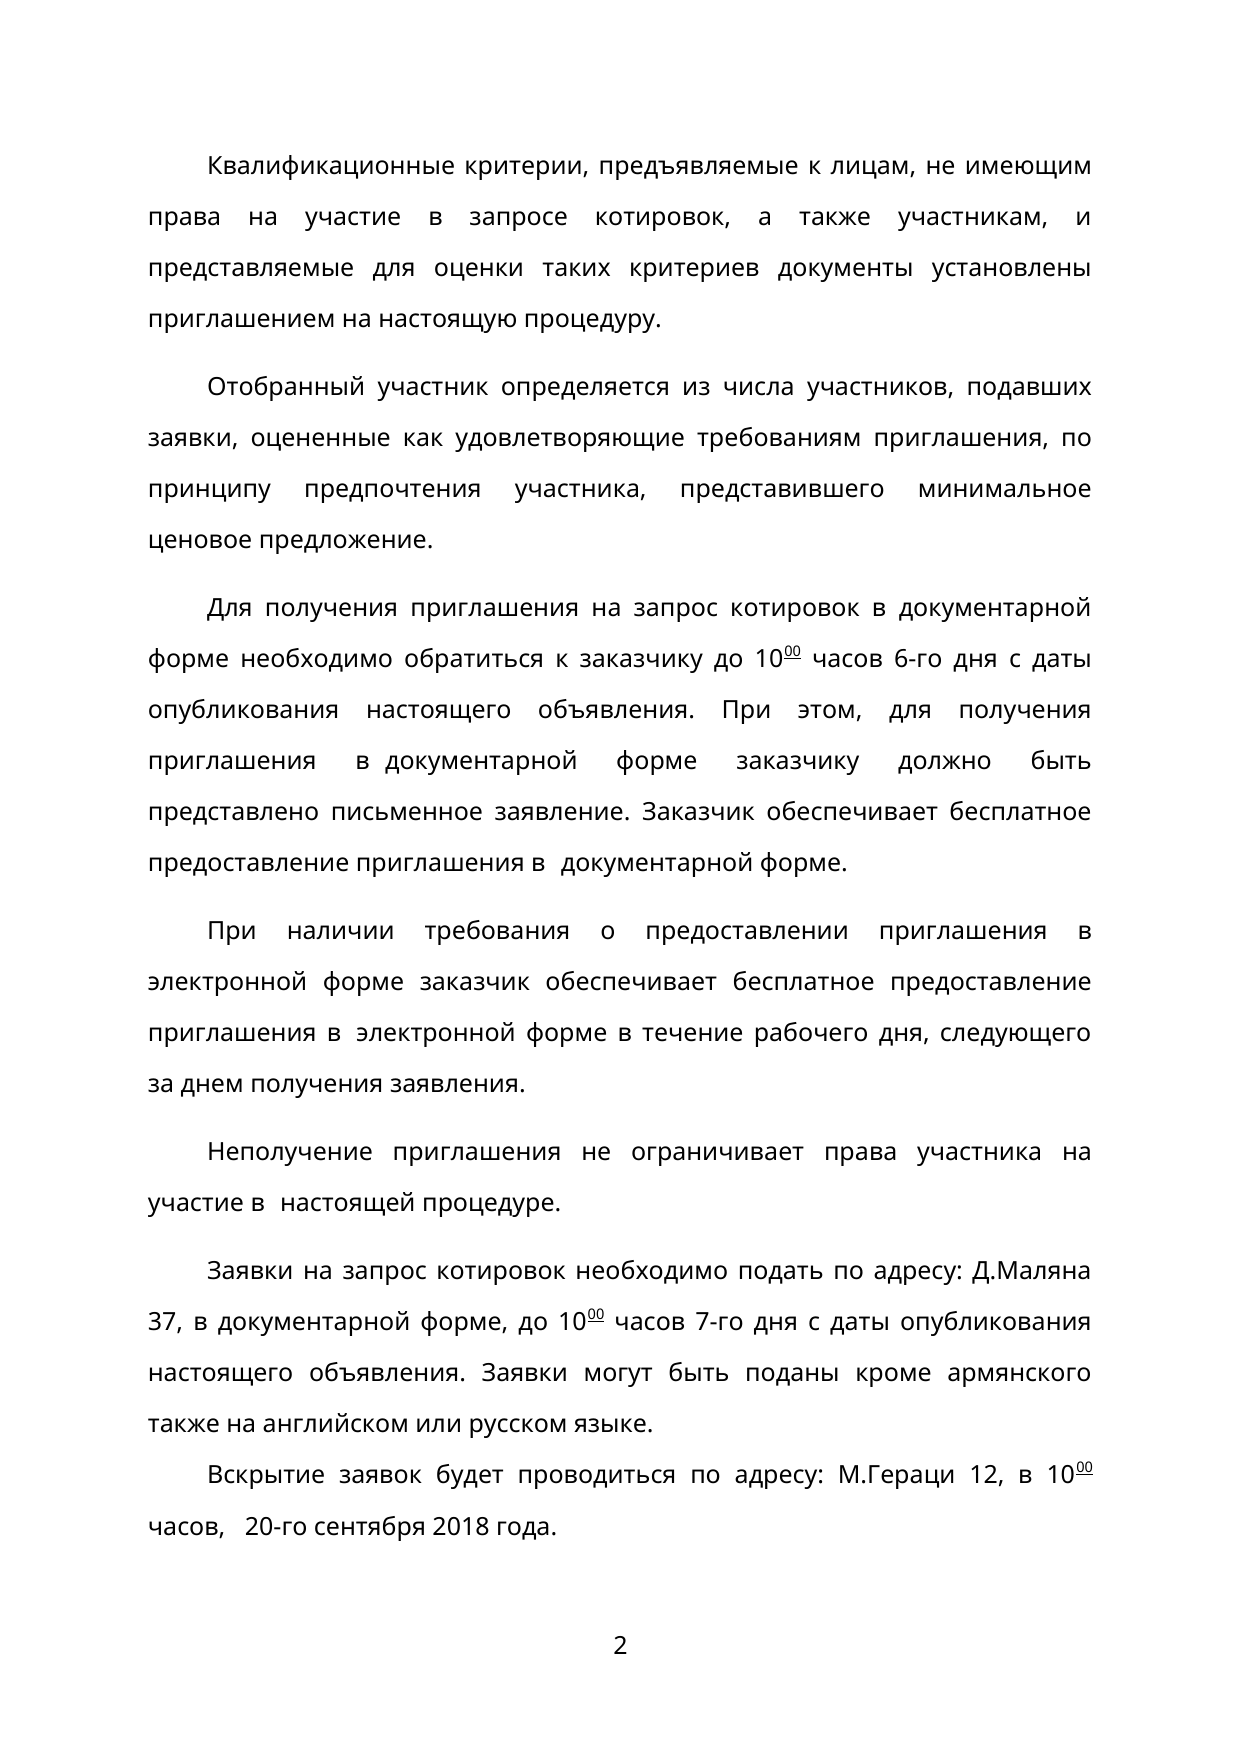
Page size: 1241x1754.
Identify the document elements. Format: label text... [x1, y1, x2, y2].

text При наличии требования о предоставлении приглашения в электронной форме заказчик обеспечивает бесплатное предоставление приглашения в электронной форме в течение рабочего дня, следующего за днем получения заявления. [148, 913, 1092, 1100]
text Квалификационные критерии, предъявляемые к лицам, не имеющим права на участие в запросе котировок, а также участникам, и представляемые для оценки таких критериев документы установлены приглашением на настоящую процедуру. [148, 148, 1092, 335]
text Неполучение приглашения не ограничивает права участника на участие в настоящей процедуре. [148, 1134, 1092, 1219]
text Отобранный участник определяется из числа участников, подавших заявки, оцененные как удовлетворяющие требованиям приглашения, по принципу предпочтения участника, представившего минимальное ценовое предложение. [148, 368, 1092, 556]
text Вскрытие заявок будет проводиться по адресу: М.Гераци 12, в 1000 часов, 20-го сентября 2018 года. [148, 1457, 1092, 1542]
text Заявки на запрос котировок необходимо подать по адресу: Д.Маляна 37, в документарной форме, до 1000 часов 7-го дня с даты опубликования настоящего объявления. Заявки могут быть поданы кроме армянского также на английском или русском языке. [148, 1253, 1092, 1440]
text Для получения приглашения на запрос котировок в документарной форме необходимо обратиться к заказчику до 1000 часов 6-го дня с даты опубликования настоящего объявления. При этом, для получения приглашения в документарной форме заказчику должно быть представлено письменное заявление. Заказчик обеспечивает бесплатное предоставление приглашения в документарной форме. [148, 589, 1092, 879]
